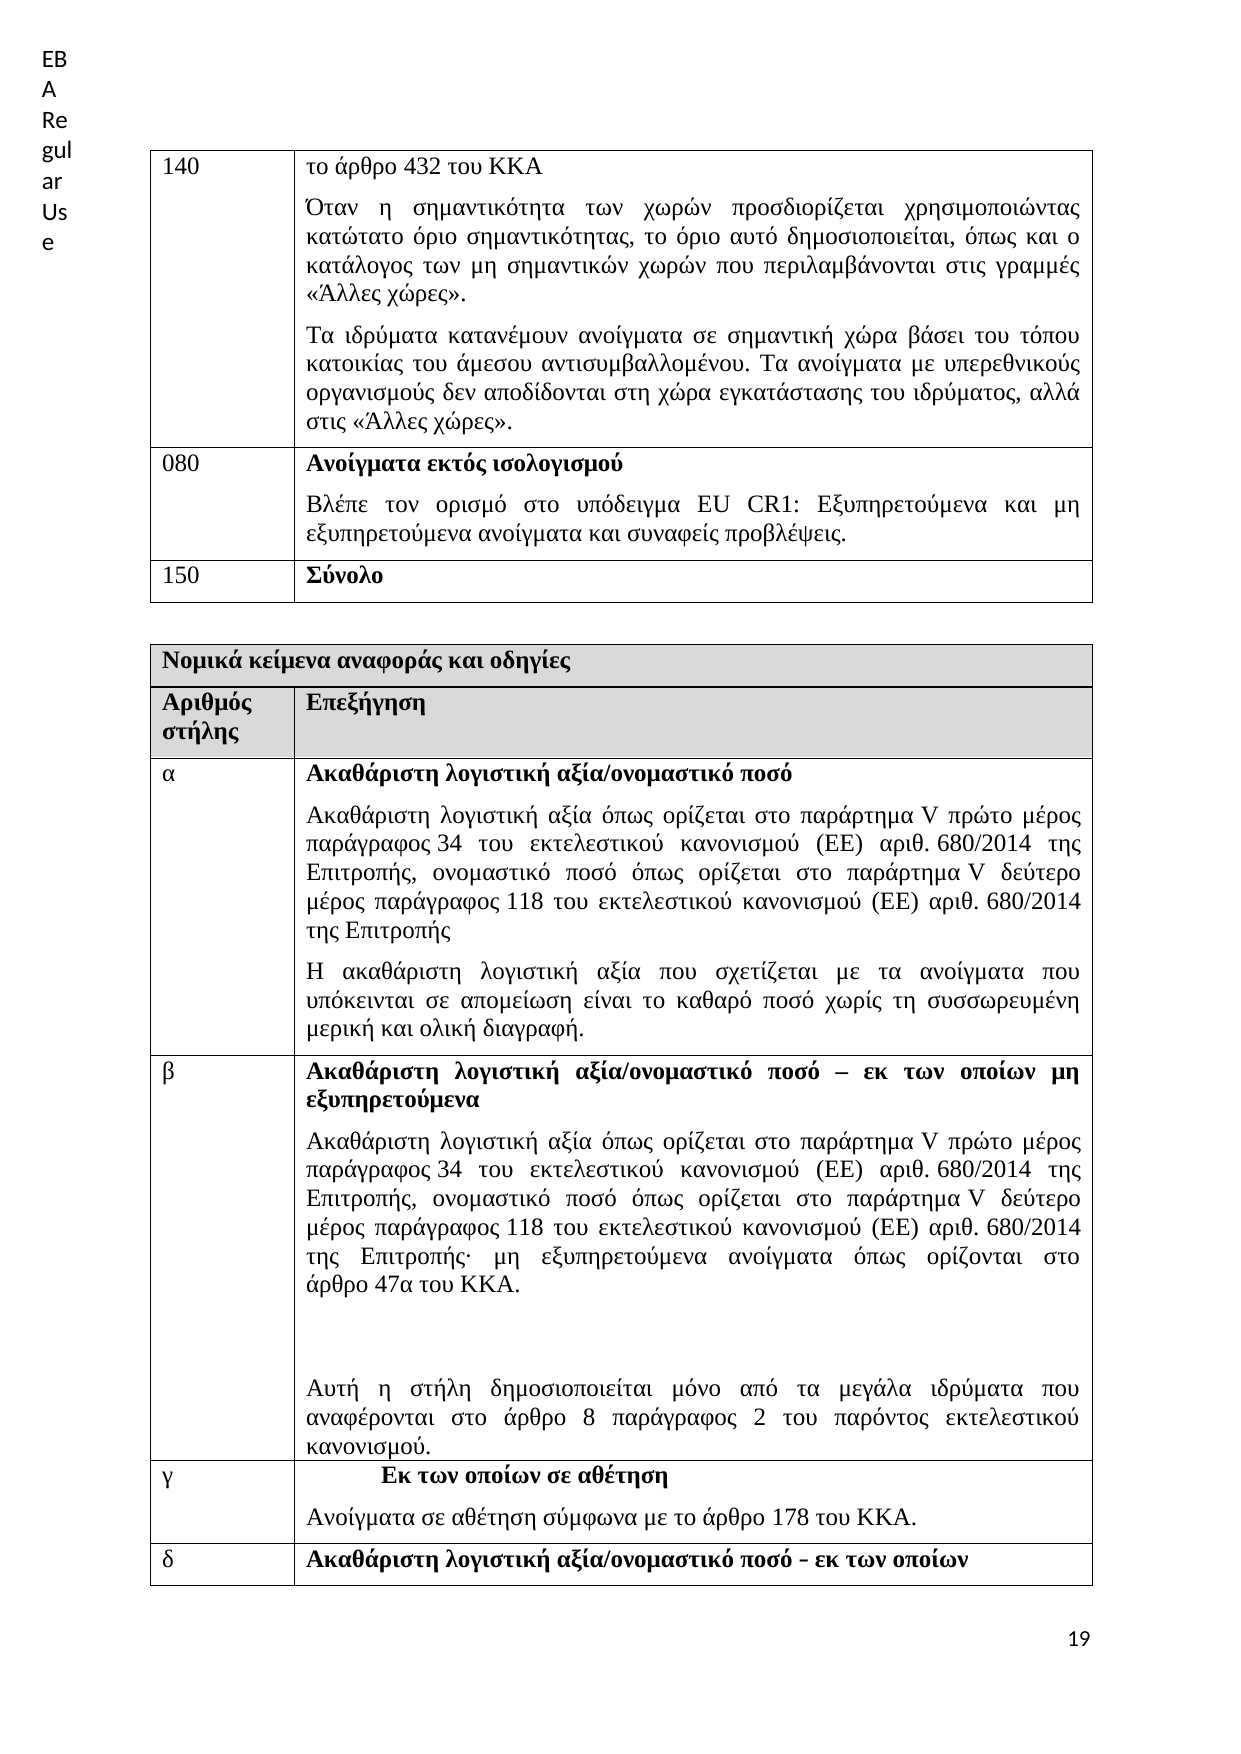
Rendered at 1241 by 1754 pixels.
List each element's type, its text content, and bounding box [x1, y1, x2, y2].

table_cell Σύνολο [295, 561, 1092, 602]
table_cell β [151, 1056, 294, 1459]
table_cell Ακαθάριστη λογιστική αξία/ονομαστικό ποσό Ακαθάριστη λογιστική αξία όπως ορίζεται στο παράρτημα V πρώτο μέρος παράγραφος 34 του εκτελεστικού κανονισμού (ΕΕ) αριθ. 680/2014 της Επιτροπής, ονομαστικό ποσό όπως ορίζεται στο παράρτημα V δεύτερο μέρος παράγραφος 118 του εκτελεστικού κανονισμού (ΕΕ) αριθ. 680/2014 της Επιτροπής Η ακαθάριστη λογιστική αξία που σχετίζεται με τα ανοίγματα που υπόκεινται σε απομείωση είναι το καθαρό ποσό χωρίς τη συσσωρευμένη μερική και ολική διαγραφή. [295, 759, 1092, 1055]
table_cell 080 [151, 448, 294, 559]
table_cell Ακαθάριστη λογιστική αξία/ονομαστικό ποσό – εκ των οποίων μη εξυπηρετούμενα Ακαθάριστη λογιστική αξία όπως ορίζεται στο παράρτημα V πρώτο μέρος παράγραφος 34 του εκτελεστικού κανονισμού (ΕΕ) αριθ. 680/2014 της Επιτροπής, ονομαστικό ποσό όπως ορίζεται στο παράρτημα V δεύτερο μέρος παράγραφος 118 του εκτελεστικού κανονισμού (ΕΕ) αριθ. 680/2014 της Επιτροπής· μη εξυπηρετούμενα ανοίγματα όπως ορίζονται στο άρθρο 47α του ΚΚΑ. Αυτή η στήλη δημοσιοποιείται μόνο από τα μεγάλα ιδρύματα που αναφέρονται στο άρθρο 8 παράγραφος 2 του παρόντος εκτελεστικού κανονισμού. [295, 1056, 1092, 1459]
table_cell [295, 151, 1092, 447]
table_cell α [151, 759, 294, 1055]
table_cell Επεξήγηση [295, 688, 1092, 757]
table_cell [151, 151, 294, 447]
table_cell Ανοίγματα εκτός ισολογισμού Βλέπε τον ορισμό στο υπόδειγμα EU CR1: Εξυπηρετούμενα και μη εξυπηρετούμενα ανοίγματα και συναφείς προβλέψεις. [295, 448, 1092, 559]
table_cell 150 [151, 561, 294, 602]
table_header Νομικά κείμενα αναφοράς και οδηγίες [151, 645, 1092, 686]
table_cell γ [151, 1461, 294, 1543]
table_cell Εκ των οποίων σε αθέτηση Ανοίγματα σε αθέτηση σύμφωνα με το άρθρο 178 του ΚΚΑ. [295, 1461, 1092, 1543]
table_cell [295, 1544, 1092, 1585]
table_cell Αριθμός στήλης [151, 688, 294, 757]
table_cell δ [151, 1544, 294, 1585]
